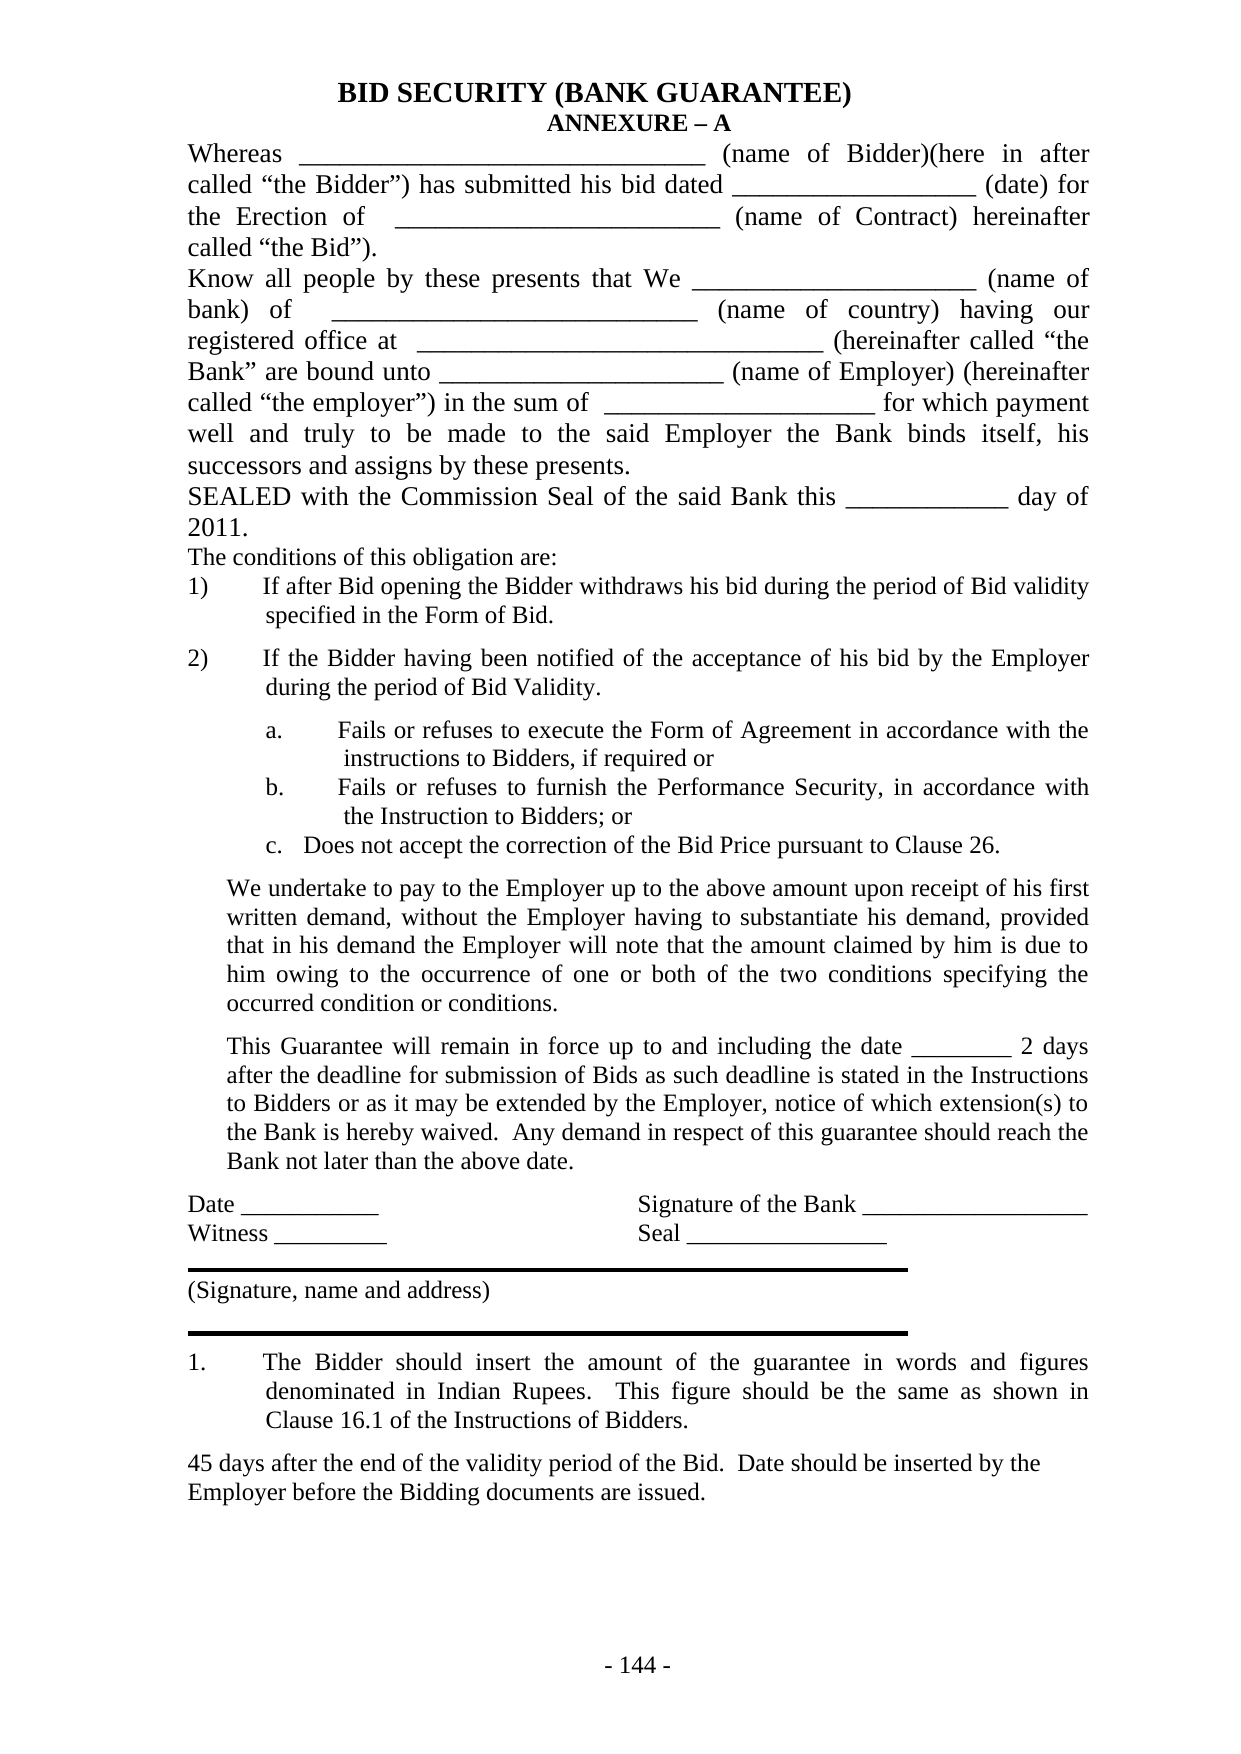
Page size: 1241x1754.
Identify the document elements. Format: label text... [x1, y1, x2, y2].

list Fails or refuses to execute the Form of Agreement in accordance with the instructions to Bidders, if required or [265, 715, 1090, 772]
text Whereas ______________________________ (name of Bidder)(here in after called “the Bidder”) has submitted his bid dated __________________ (date) for the Erection of ________________________ (name of Contract) hereinafter called “the Bid”). [187, 137, 1090, 262]
text 1) If after Bid opening the Bidder withdraws his bid during the period of Bid validity specified in the Form of Bid. [187, 571, 1090, 628]
text Date ___________ Signature of the Bank __________________ [187, 1189, 1090, 1218]
text We undertake to pay to the Employer up to the above amount upon receipt of his first written demand, without the Employer having to substantiate his demand, provided that in his demand the Employer will note that the amount claimed by him is due to him owing to the occurrence of one or both of the two conditions specifying the occurred condition or conditions. [226, 873, 1090, 1017]
text (Signature, name and address) [187, 1275, 1090, 1304]
list Does not accept the correction of the Bid Price pursuant to Clause 26. [265, 830, 1090, 858]
text Witness _________ Seal ________________ [187, 1218, 1090, 1247]
list If the Bidder having been notified of the acceptance of his bid by the Employer during the period of Bid Validity. [187, 643, 1090, 700]
text BID SECURITY (BANK GUARANTEE) [262, 75, 1090, 108]
text The conditions of this obligation are: [187, 542, 1090, 571]
list The Bidder should insert the amount of the guarantee in words and figures denominated in Indian Rupees. This figure should be the same as shown in Clause 16.1 of the Instructions of Bidders. [187, 1347, 1090, 1433]
list Fails or refuses to furnish the Performance Security, in accordance with the Instruction to Bidders; or [265, 772, 1090, 830]
text Know all people by these presents that We _____________________ (name of bank) of ___________________________ (name of country) having our registered office at ______________________________ (hereinafter called “the Bank” are bound unto _____________________ (name of Employer) (hereinafter called “the employer”) in the sum of ____________________ for which payment well and truly to be made to the said Employer the Bank binds itself, his successors and assigns by these presents. [187, 262, 1090, 480]
text SEALED with the Commission Seal of the said Bank this ____________ day of 2011. [187, 480, 1090, 542]
subtitle ANNEXURE – A [187, 108, 1090, 137]
text 45 days after the end of the validity period of the Bid. Date should be inserted by the Employer before the Bidding documents are issued. [187, 1448, 1090, 1505]
text This Guarantee will remain in force up to and including the date ________ 2 days after the deadline for submission of Bids as such deadline is stated in the Instructions to Bidders or as it may be extended by the Employer, notice of which extension(s) to the Bank is hereby waived. Any demand in respect of this guarantee should reach the Bank not later than the above date. [226, 1031, 1090, 1175]
